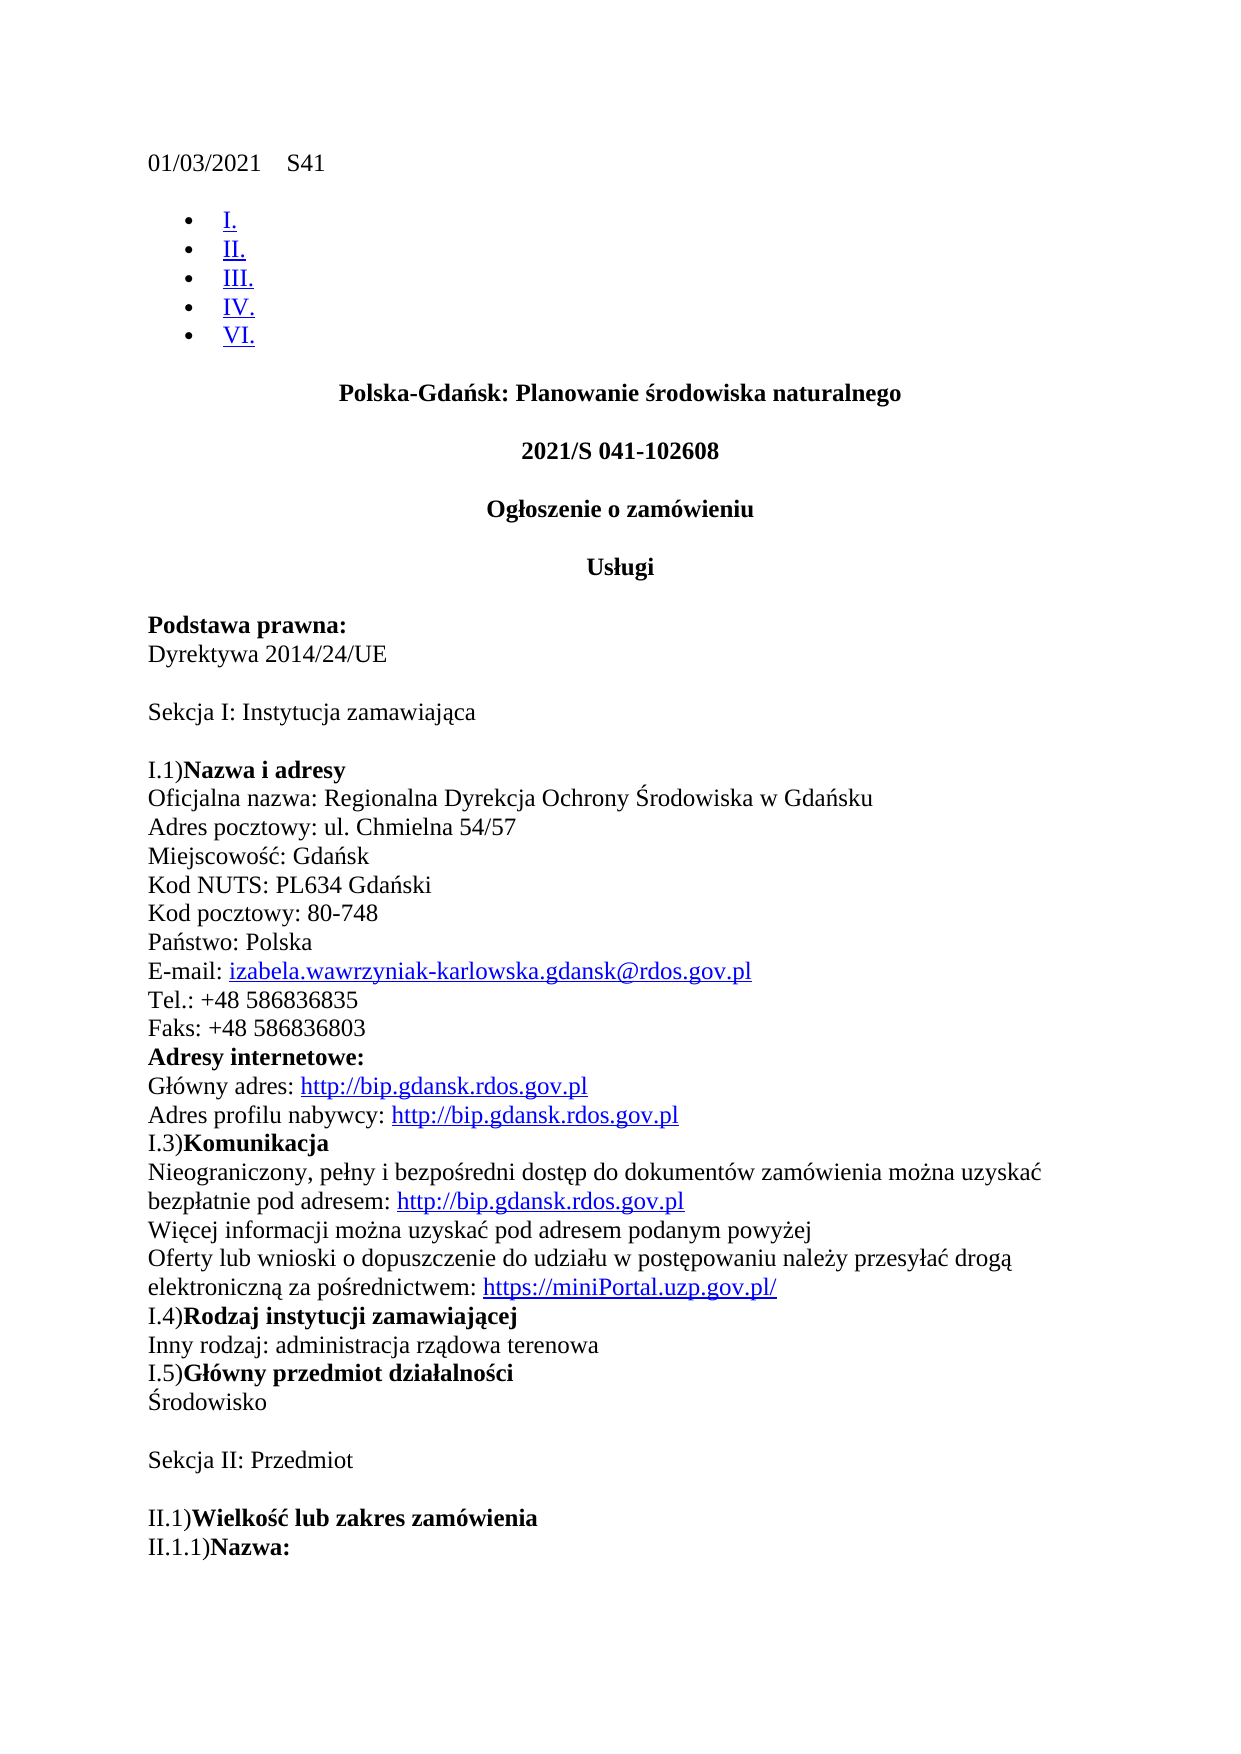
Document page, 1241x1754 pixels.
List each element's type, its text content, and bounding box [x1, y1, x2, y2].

text 2021/S 041-102608 [148, 436, 1093, 465]
text Ogłoszenie o zamówieniu [148, 494, 1093, 523]
text 01/03/2021 S41 [148, 148, 1093, 176]
text II.1)Wielkość lub zakres zamówienia [148, 1503, 1093, 1532]
text Sekcja II: Przedmiot [148, 1445, 1093, 1474]
list III. [185, 263, 1093, 292]
text I.3)Komunikacja [148, 1128, 1093, 1157]
text Więcej informacji można uzyskać pod adresem podanym powyżej [148, 1215, 1093, 1243]
text Oficjalna nazwa: Regionalna Dyrekcja Ochrony Środowiska w Gdańsku Adres pocztowy: ul. Chmielna 54/57 Miejscowość: Gdańsk Kod NUTS: PL634 Gdański Kod pocztowy: 80-748 Państwo: Polska E-mail: izabela.wawrzyniak-karlowska.gdansk@rdos.gov.pl Tel.: +48 586836835 Faks: +48 586836803 Adresy internetowe: Główny adres: http://bip.gdansk.rdos.gov.pl Adres profilu nabywcy: http://bip.gdansk.rdos.gov.pl [148, 783, 1093, 1128]
text II.1.1)Nazwa: [148, 1532, 1093, 1561]
text Nieograniczony, pełny i bezpośredni dostęp do dokumentów zamówienia można uzyskać bezpłatnie pod adresem: http://bip.gdansk.rdos.gov.pl [148, 1157, 1093, 1215]
list II. [185, 234, 1093, 263]
text Dyrektywa 2014/24/UE [148, 639, 1093, 668]
text Inny rodzaj: administracja rządowa terenowa [148, 1330, 1093, 1358]
text I.4)Rodzaj instytucji zamawiającej [148, 1301, 1093, 1330]
text Środowisko [148, 1387, 1093, 1416]
text Sekcja I: Instytucja zamawiająca [148, 697, 1093, 726]
text Polska-Gdańsk: Planowanie środowiska naturalnego [148, 378, 1093, 407]
list I. [185, 206, 1093, 234]
text Usługi [148, 552, 1093, 581]
list IV. [185, 292, 1093, 321]
text Podstawa prawna: [148, 610, 1093, 639]
text I.1)Nazwa i adresy [148, 755, 1093, 783]
text I.5)Główny przedmiot działalności [148, 1358, 1093, 1387]
list VI. [185, 321, 1093, 349]
text Oferty lub wnioski o dopuszczenie do udziału w postępowaniu należy przesyłać drogą elektroniczną za pośrednictwem: https://miniPortal.uzp.gov.pl/ [148, 1243, 1093, 1301]
